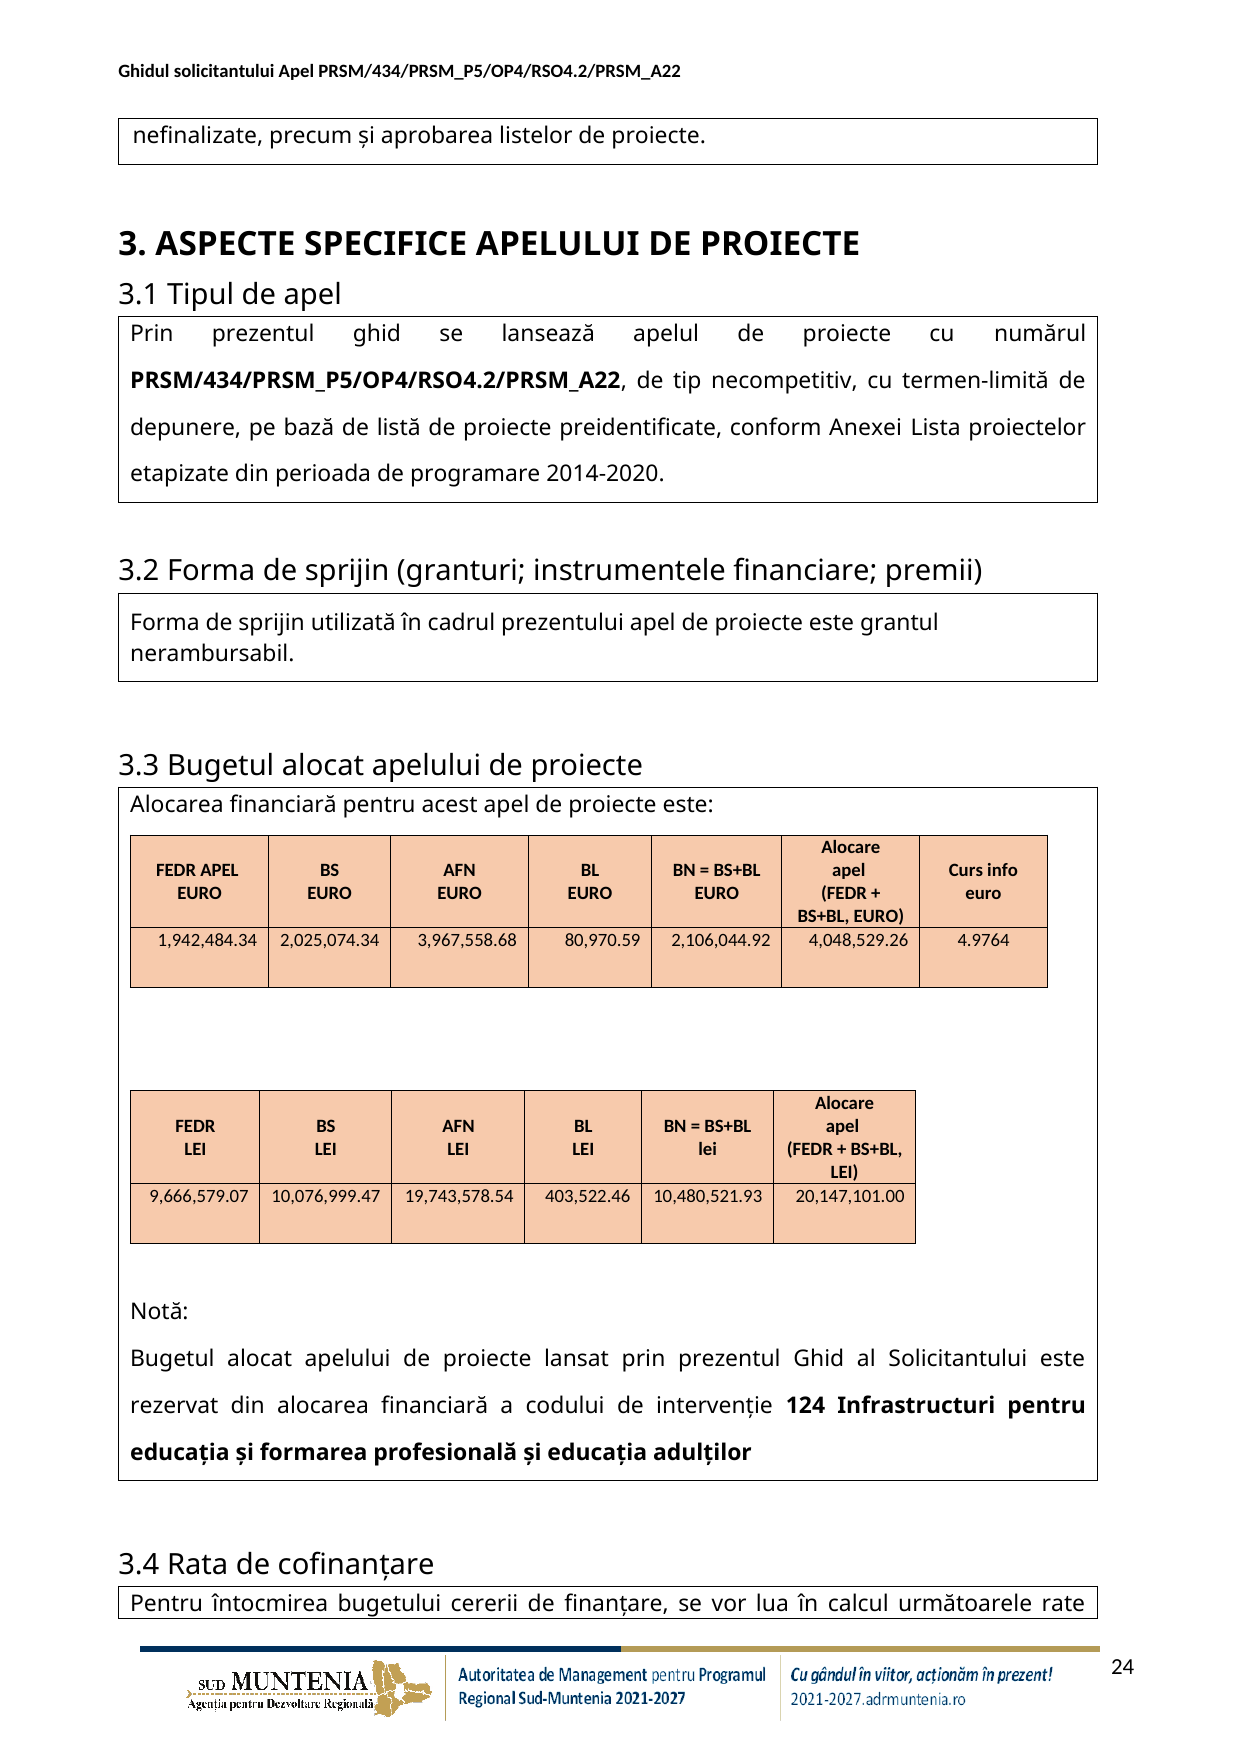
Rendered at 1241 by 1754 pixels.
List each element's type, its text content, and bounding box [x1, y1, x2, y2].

subtitle 3.2 Forma de sprijin (granturi; instrumentele financiare; premii) [118, 550, 1134, 589]
subtitle 3.4 Rata de cofinanțare [118, 1543, 1134, 1583]
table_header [119, 1587, 1097, 1618]
subtitle 3. ASPECTE SPECIFICE APELULUI DE PROIECTE [118, 220, 1134, 265]
subtitle 3.1 Tipul de apel [118, 273, 1134, 313]
table_header Alocarea financiară pentru acest apel de proiecte este: Notă: Bugetul alocat apelului de proiecte lansat prin prezentul Ghid al Solicitantului este rezervat din alocarea financiară a codului de intervenție 124 Infrastructuri pentru educaţia şi formarea profesională şi educaţia adulţilor [119, 788, 1097, 1480]
subtitle 3.3 Bugetul alocat apelului de proiecte [118, 744, 1134, 783]
picture [140, 1646, 1100, 1721]
table_header Forma de sprijin utilizată în cadrul prezentului apel de proiecte este grantul nerambursabil. [119, 594, 1097, 681]
table_header Prin prezentul ghid se lansează apelul de proiecte cu numărul PRSM/434/PRSM_P5/OP4/RSO4.2/PRSM_A22, de tip necompetitiv, cu termen-limită de depunere, pe bază de listă de proiecte preidentificate, conform Anexei Lista proiectelor etapizate din perioada de programare 2014-2020. [119, 317, 1097, 502]
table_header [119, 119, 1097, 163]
